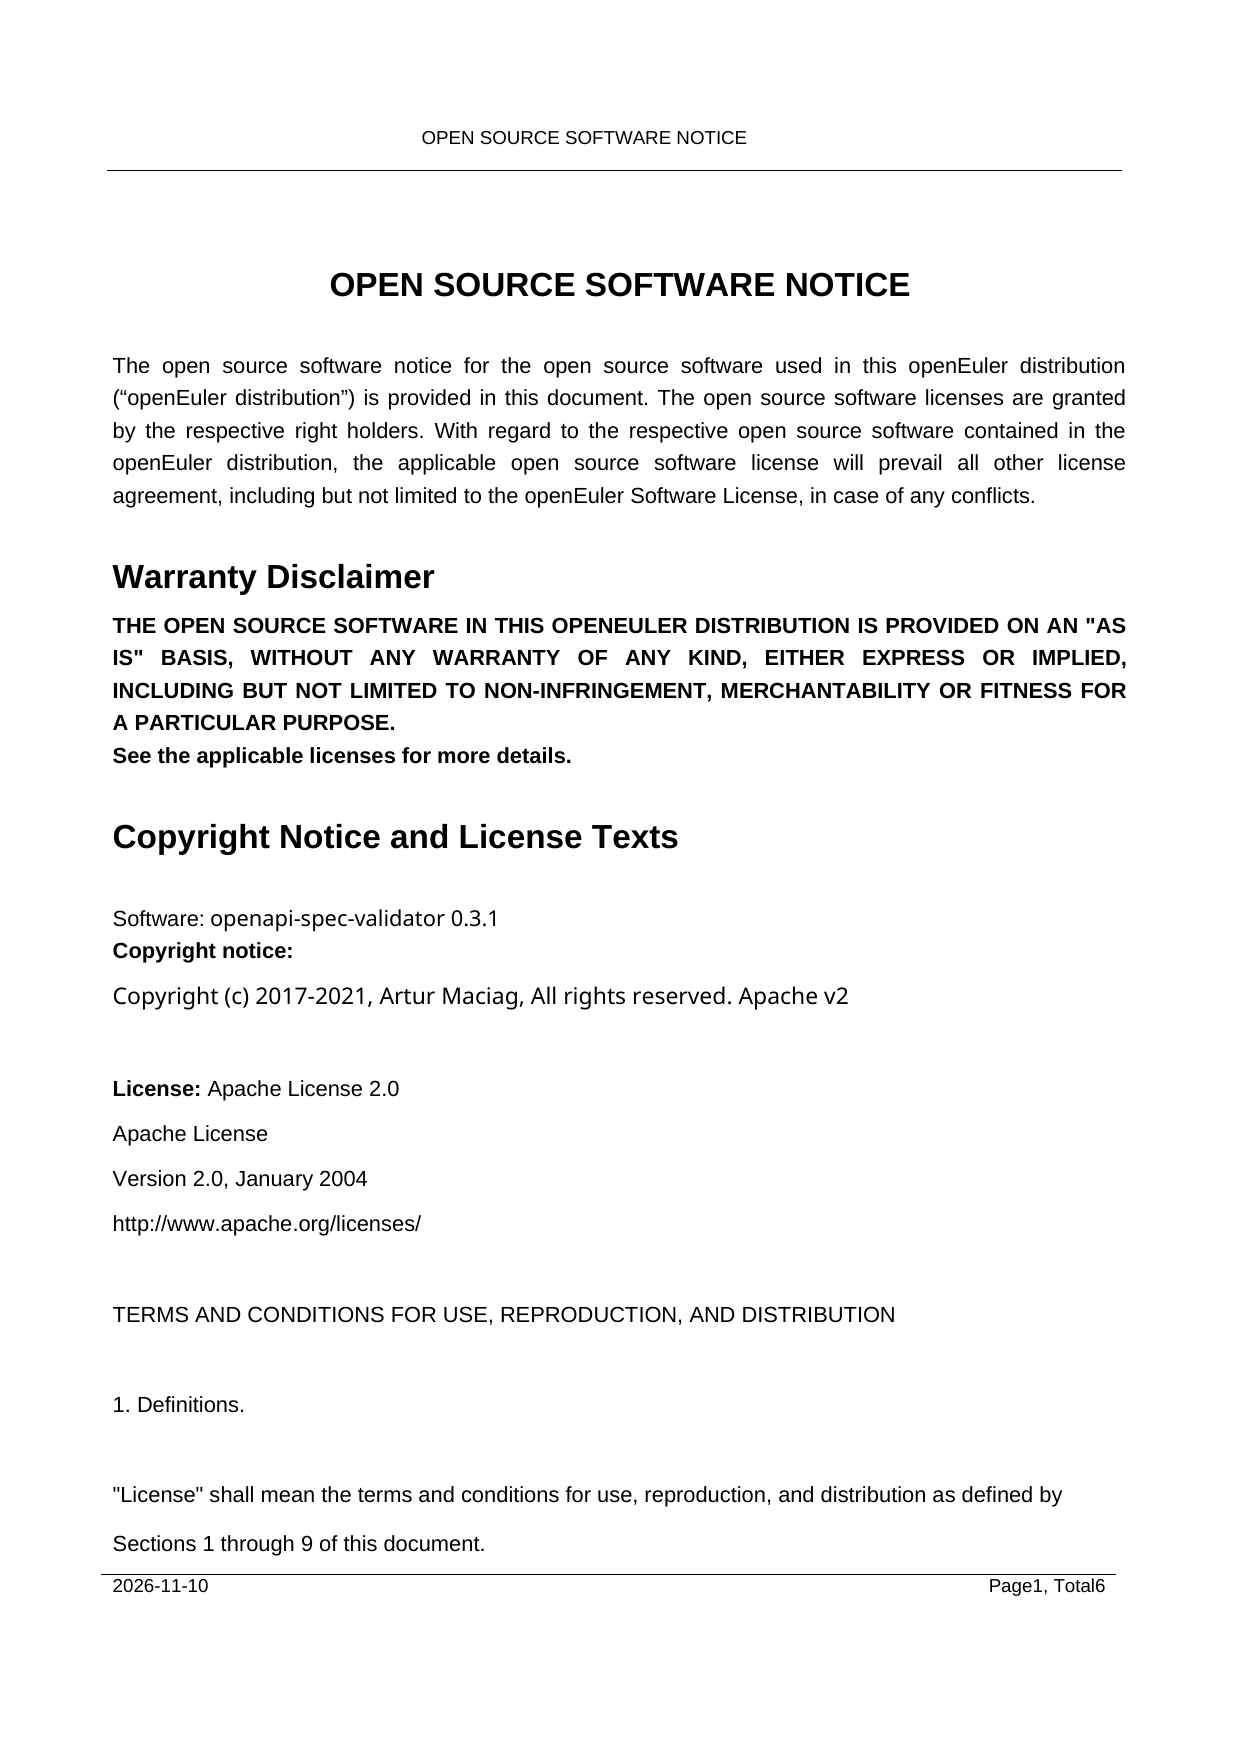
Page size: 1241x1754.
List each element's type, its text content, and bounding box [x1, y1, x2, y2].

text Version 2.0, January 2004 [112, 1162, 1128, 1195]
text 1. Definitions. [112, 1388, 1128, 1421]
text Copyright Notice and License Texts [112, 804, 1128, 869]
text TERMS AND CONDITIONS FOR USE, REPRODUCTION, AND DISTRIBUTION [112, 1298, 1128, 1330]
text "License" shall mean the terms and conditions for use, reproduction, and distribution as defined by Sections 1 through 9 of this document. [112, 1478, 1128, 1559]
text Software: openapi-spec-validator 0.3.1 [112, 901, 1128, 934]
text http://www.apache.org/licenses/ [112, 1208, 1128, 1240]
text Copyright (c) 2017-2021, Artur Maciag, All rights reserved. Apache v2 [112, 979, 1128, 1012]
text The open source software notice for the open source software used in this openEuler distribution (“openEuler distribution”) is provided in this document. The open source software licenses are granted by the respective right holders. With regard to the respective open source software contained in the openEuler distribution, the applicable open source software license will prevail all other license agreement, including but not limited to the openEuler Software License, in case of any conflicts. [112, 349, 1128, 511]
text Apache License [112, 1117, 1128, 1150]
text License: Apache License 2.0 [112, 1072, 1128, 1105]
text Copyright notice: [112, 934, 1128, 966]
text Warranty Disclaimer [112, 544, 1128, 609]
text THE OPEN SOURCE SOFTWARE IN THIS OPENEULER DISTRIBUTION IS PROVIDED ON AN "AS IS" BASIS, WITHOUT ANY WARRANTY OF ANY KIND, EITHER EXPRESS OR IMPLIED, INCLUDING BUT NOT LIMITED TO NON-INFRINGEMENT, MERCHANTABILITY OR FITNESS FOR A PARTICULAR PURPOSE. See the applicable licenses for more details. [112, 609, 1128, 771]
text OPEN SOURCE SOFTWARE NOTICE [112, 251, 1128, 316]
